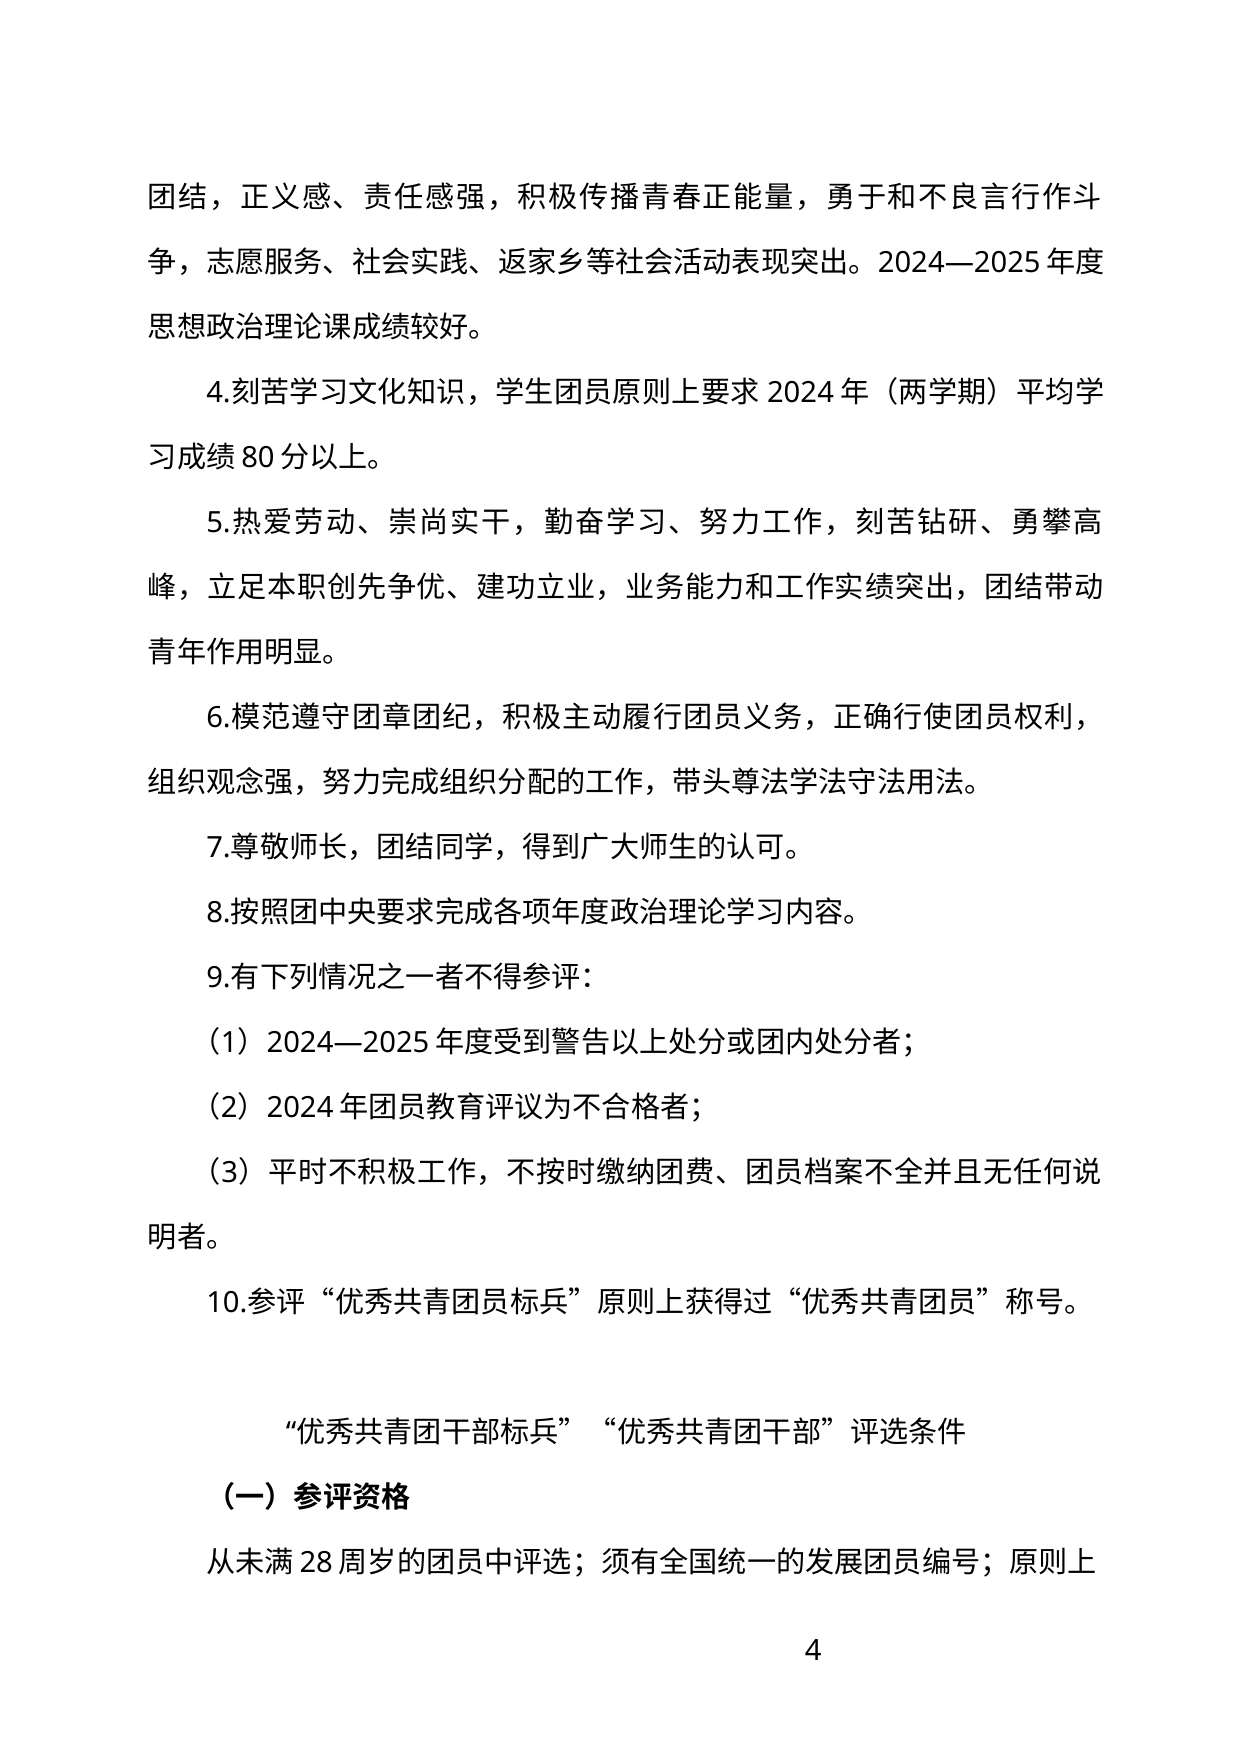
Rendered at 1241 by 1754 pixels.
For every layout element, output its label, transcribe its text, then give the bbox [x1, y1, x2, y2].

text （1）2024—2025年度受到警告以上处分或团内处分者； [148, 1007, 1105, 1072]
text “优秀共青团干部标兵”“优秀共青团干部”评选条件 [148, 1397, 1105, 1462]
list 从未满28周岁的团员中评选；须有全国统一的发展团员编号；原则上入学以来年度教育评议结果“优秀”等次不少于1次；年度志愿服务时长不少于20小时；年满18周岁的原则上应当已向党组织提出入党申请。 [148, 1527, 1105, 1592]
list （一）参评资格 [148, 1462, 1105, 1527]
text 8.按照团中央要求完成各项年度政治理论学习内容。 [148, 877, 1105, 942]
text 3.带头学习践行社会主义核心价值观，树立集体主义思想，维护民族团结，正义感、责任感强，积极传播青春正能量，勇于和不良言行作斗争，志愿服务、社会实践、返家乡等社会活动表现突出。2024—2025年度思想政治理论课成绩较好。 [148, 162, 1105, 357]
text （2）2024年团员教育评议为不合格者； [148, 1072, 1105, 1137]
text 9.有下列情况之一者不得参评： [148, 942, 1105, 1007]
text 4.刻苦学习文化知识，学生团员原则上要求2024年（两学期）平均学习成绩80分以上。 [148, 357, 1105, 487]
text （3）平时不积极工作，不按时缴纳团费、团员档案不全并且无任何说明者。 [148, 1137, 1105, 1267]
text 10.参评“优秀共青团员标兵”原则上获得过“优秀共青团员”称号。 [148, 1267, 1105, 1332]
text 7.尊敬师长，团结同学，得到广大师生的认可。 [148, 812, 1105, 877]
text 6.模范遵守团章团纪，积极主动履行团员义务，正确行使团员权利，组织观念强，努力完成组织分配的工作，带头尊法学法守法用法。 [148, 682, 1105, 812]
text 5.热爱劳动、崇尚实干，勤奋学习、努力工作，刻苦钻研、勇攀高峰，立足本职创先争优、建功立业，业务能力和工作实绩突出，团结带动青年作用明显。 [148, 487, 1105, 682]
